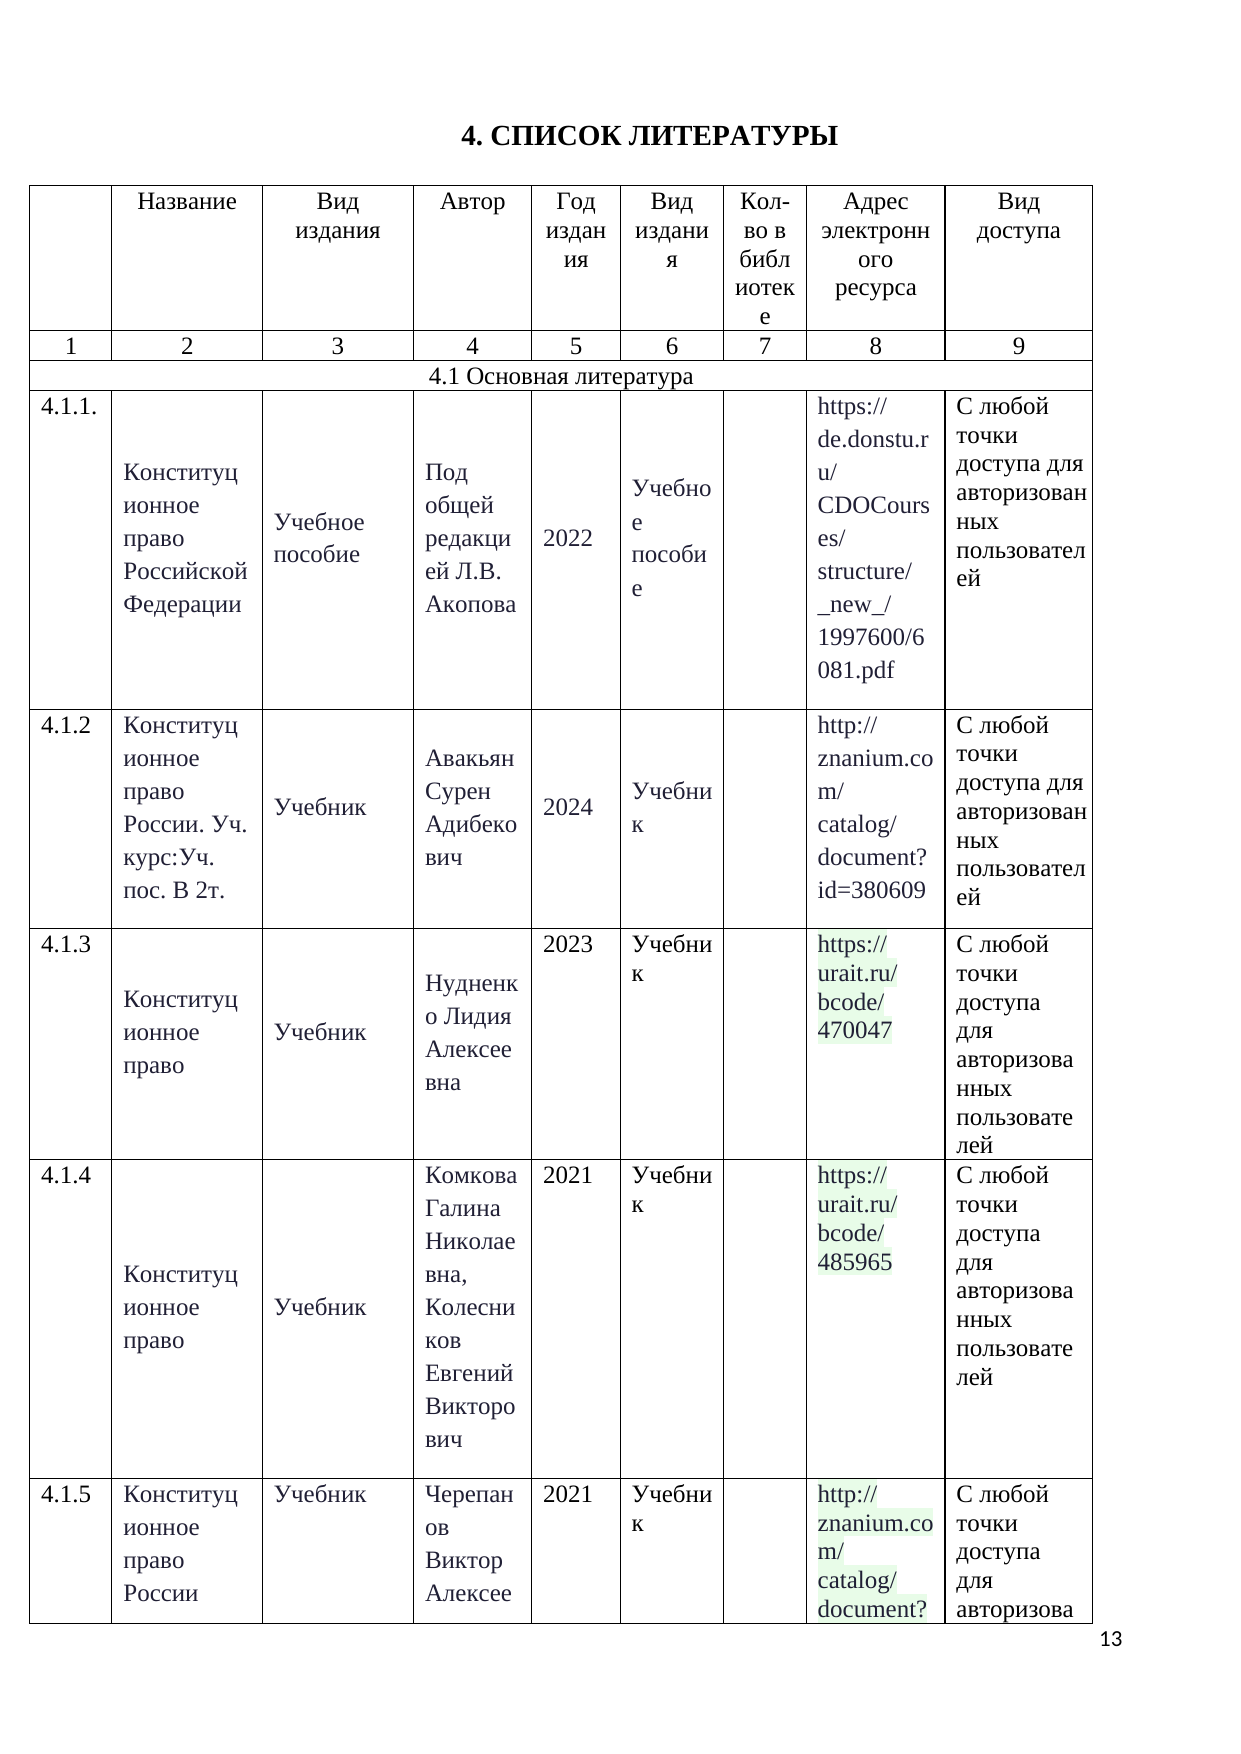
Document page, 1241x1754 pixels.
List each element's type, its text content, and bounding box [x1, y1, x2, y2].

table_cell С любой точки доступа для авторизованных пользователей [946, 929, 1092, 1159]
table_header Год издания [532, 186, 620, 330]
table_cell Учебник [263, 1479, 413, 1623]
table_cell С любой точки доступа для авторизованных пользователей [946, 710, 1092, 928]
table_cell 2022 [532, 391, 620, 709]
table_cell Нудненко Лидия Алексеевна [414, 929, 531, 1159]
table_cell Учебник [263, 1160, 413, 1478]
table_header Адрес электронного ресурса [807, 186, 944, 330]
table_cell Конституционное право [112, 1160, 262, 1478]
table_header Вид издания [621, 186, 723, 330]
table_cell 9 [946, 331, 1092, 360]
table_cell 4.1.3 [30, 929, 111, 1159]
table_cell 6 [621, 331, 723, 360]
table_header Вид доступа [946, 186, 1092, 330]
table_cell Учебник [263, 710, 413, 928]
table_cell С любой точки доступа для авторизованных пользователей [946, 1160, 1092, 1478]
text 4. СПИСОК ЛИТЕРАТУРЫ [118, 118, 1122, 152]
table_cell 2021 [532, 1160, 620, 1478]
table_cell Учебник [621, 1479, 723, 1623]
table_cell Учебник [621, 710, 723, 928]
table_cell 4 [414, 331, 531, 360]
table_cell [724, 1479, 806, 1623]
table_cell Под общей редакцией Л.В. Акопова [414, 391, 531, 709]
table_cell [724, 710, 806, 928]
table_header Название [112, 186, 262, 330]
table_cell Учебник [621, 1160, 723, 1478]
table_cell Учебник [621, 929, 723, 1159]
table_header Кол-во в библиотеке [724, 186, 806, 330]
table_cell 4.1 Основная литература [30, 361, 1092, 390]
table_header [30, 186, 111, 330]
table_cell 4.1.2 [30, 710, 111, 928]
table_cell 2024 [532, 710, 620, 928]
table_cell https://urait.ru/bcode/470047 [807, 929, 944, 1159]
table_cell С любой точки доступа для авторизованных пользователей [946, 391, 1092, 709]
table_cell 4.1.4 [30, 1160, 111, 1478]
table_cell http://znanium.com/catalog/document?id=367480 [844, 1479, 944, 1623]
table_cell [724, 391, 806, 709]
table_cell 4.1.5 [30, 1479, 111, 1623]
table_cell 7 [724, 331, 806, 360]
table_cell Комкова Галина Николаевна, Колесников Евгений Викторович [414, 1160, 531, 1478]
table_cell 4.1.1. [30, 391, 111, 709]
table_cell 3 [263, 331, 413, 360]
table_cell [724, 929, 806, 1159]
table_cell https://de.donstu.ru/CDOCourses/structure/_new_/1997600/6081.pdf [807, 391, 944, 709]
table_cell Учебник [263, 929, 413, 1159]
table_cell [414, 1479, 531, 1623]
table_cell Конституционное право Российской Федерации [112, 391, 262, 709]
table_cell https://urait.ru/bcode/485965 [807, 1160, 944, 1478]
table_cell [946, 1479, 1092, 1623]
table_cell 1 [30, 331, 111, 360]
table_cell 8 [807, 331, 944, 360]
table_cell Авакьян Сурен Адибекович [414, 710, 531, 928]
table_cell 2021 [532, 1479, 620, 1623]
table_header Автор [414, 186, 531, 330]
table_cell [724, 1160, 806, 1478]
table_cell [112, 1479, 262, 1623]
table_cell Учебное пособие [263, 391, 413, 709]
table_cell 2 [112, 331, 262, 360]
table_cell Конституционное право России. Уч. курс:Уч. пос. В 2т. [112, 710, 262, 928]
table_cell 5 [532, 331, 620, 360]
table_header Вид издания [263, 186, 413, 330]
table_cell 2023 [532, 929, 620, 1159]
table_cell Конституционное право [112, 929, 262, 1159]
table_cell http://znanium.com/catalog/document?id=380609 [807, 710, 944, 928]
table_cell Учебное пособие [621, 391, 723, 709]
